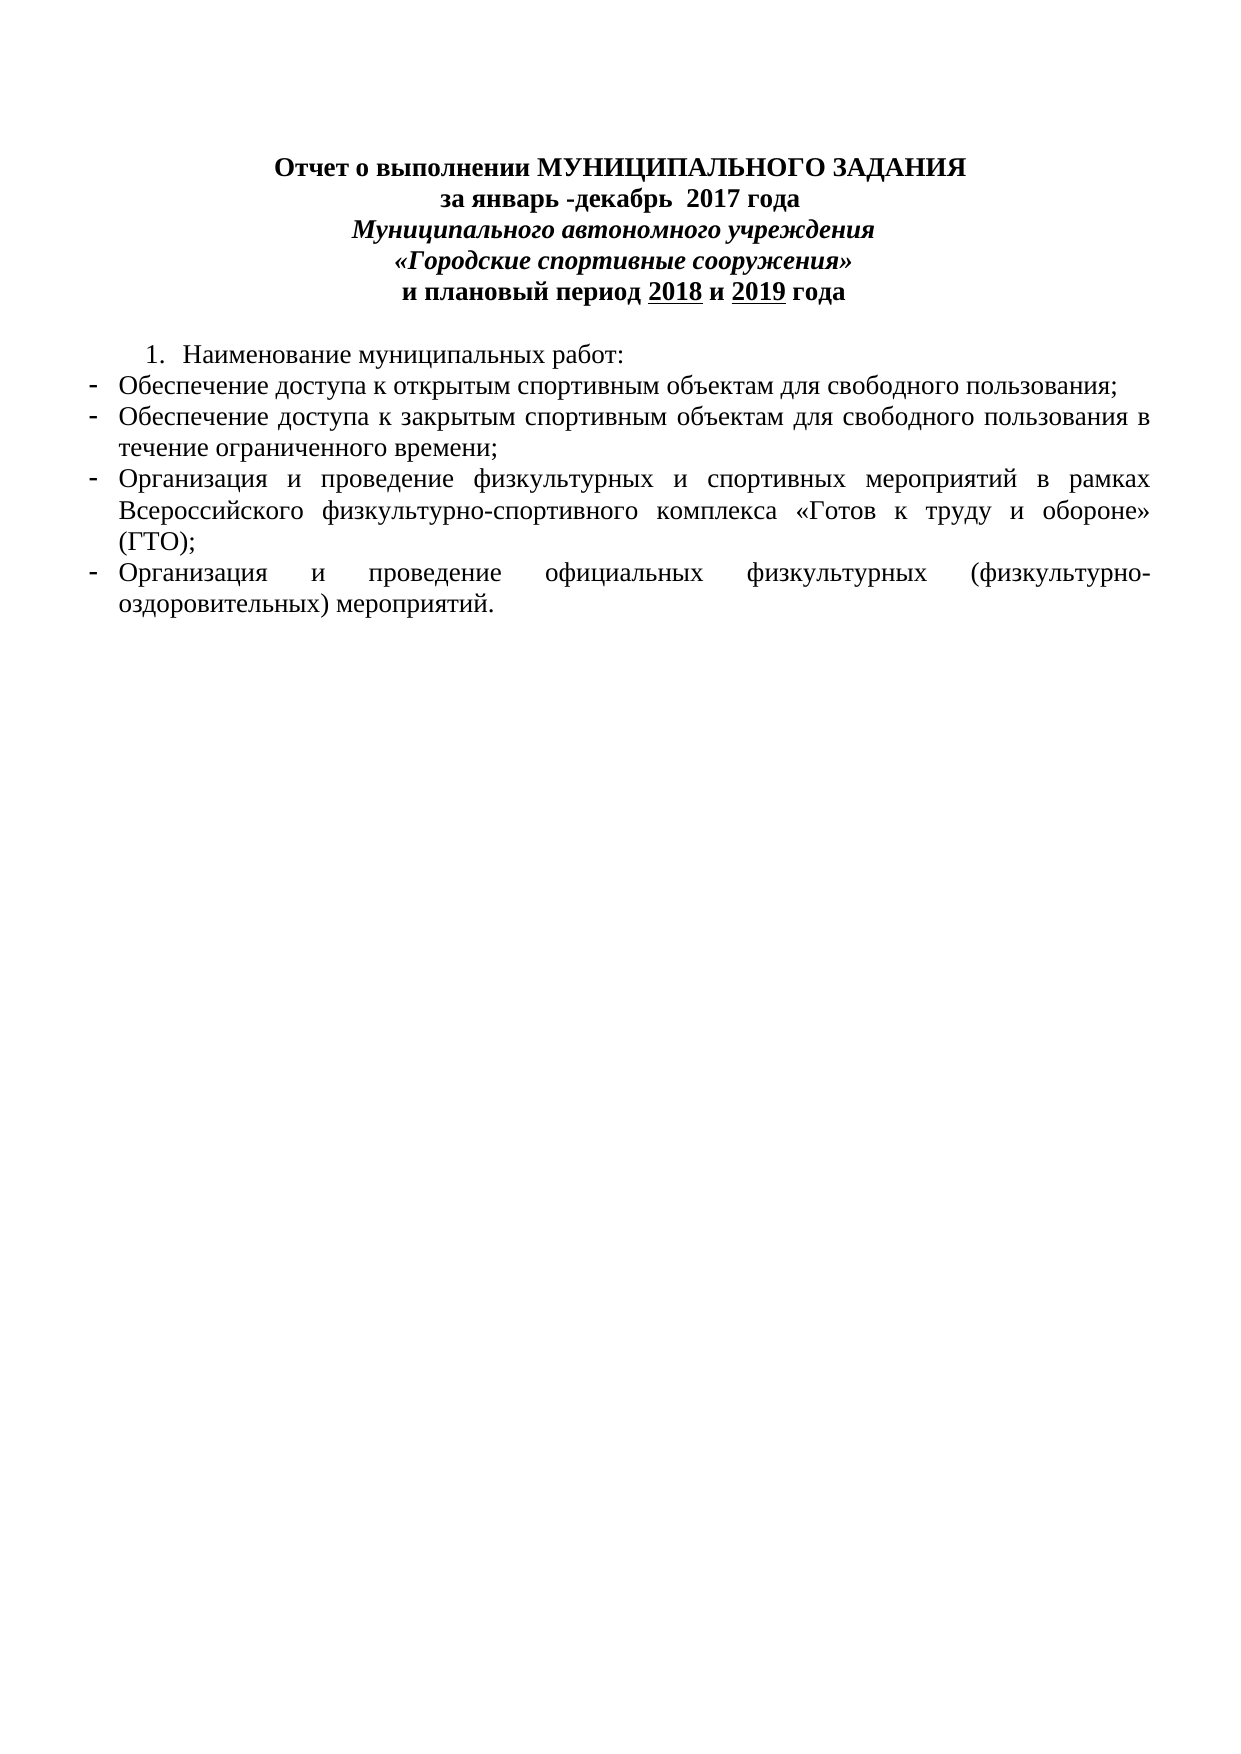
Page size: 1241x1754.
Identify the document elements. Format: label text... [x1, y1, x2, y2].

text и плановый период 2018 и 2019 года [89, 276, 1152, 307]
text за январь -декабрь 2017 года [89, 182, 1152, 213]
text Муниципального автономного учреждения «Городские спортивные сооружения» [89, 213, 1152, 276]
list Организация и проведение официальных физкультурных (физкультурно-оздоровительных) мероприятий. [89, 556, 1152, 618]
list Обеспечение доступа к открытым спортивным объектам для свободного пользования; [89, 369, 1152, 400]
list Наименование муниципальных работ: [145, 338, 1152, 369]
list Организация и проведение физкультурных и спортивных мероприятий в рамках Всероссийского физкультурно-спортивного комплекса «Готов к труду и обороне» (ГТО); [89, 463, 1152, 556]
list Обеспечение доступа к закрытым спортивным объектам для свободного пользования в течение ограниченного времени; [89, 400, 1152, 463]
text Отчет о выполнении МУНИЦИПАЛЬНОГО ЗАДАНИЯ [89, 151, 1152, 182]
